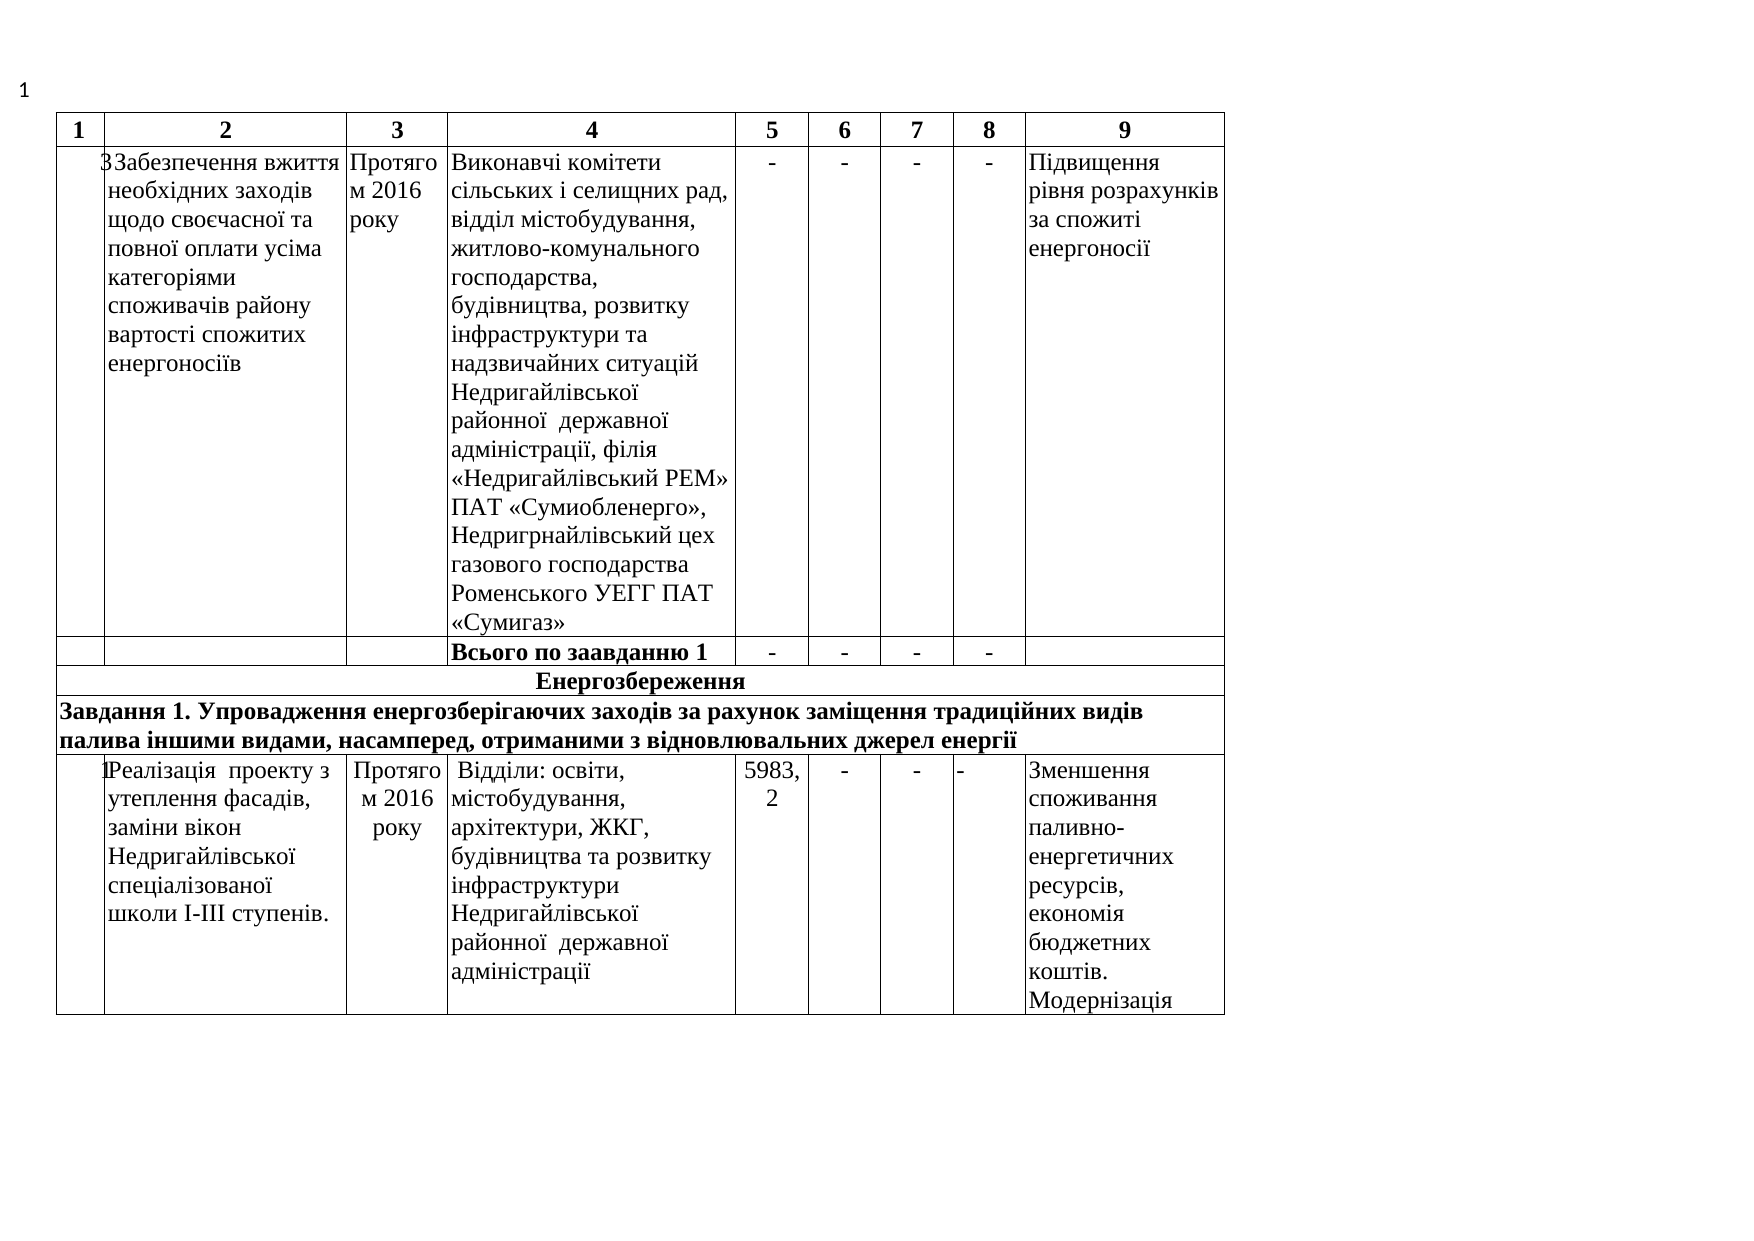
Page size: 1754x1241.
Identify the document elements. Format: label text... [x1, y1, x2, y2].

table_header 9 [1026, 113, 1224, 146]
table_cell 1 [57, 755, 104, 1013]
table_cell Енергозбереження [57, 666, 1224, 695]
table_cell - [809, 637, 880, 665]
table_cell - [881, 147, 953, 636]
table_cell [1026, 755, 1224, 1013]
table_cell - [881, 755, 953, 1013]
table_header 3 [347, 113, 447, 146]
table_cell 5983,2 [736, 755, 808, 1013]
table_cell Завдання 1. Упровадження енергозберігаючих заходів за рахунок заміщення традиційних видів палива іншими видами, насамперед, отриманими з відновлювальних джерел енергії [57, 696, 1224, 754]
table_cell Протягом 2016 року [347, 147, 447, 636]
table_cell Забезпечення вжиття необхідних заходів щодо своєчасної та повної оплати усіма категоріями споживачів району вартості спожитих енергоносіїв [105, 147, 346, 636]
table_cell - [809, 755, 880, 1013]
table_header 2 [105, 113, 346, 146]
table_cell Протягом 2016 року [347, 755, 447, 1013]
table_header 8 [954, 113, 1025, 146]
table_header 4 [448, 113, 735, 146]
table_cell Підвищення рівня розрахунків за спожиті енергоносії [1026, 147, 1224, 636]
table_cell - [954, 637, 1025, 665]
table_cell - [736, 637, 808, 665]
table_cell Всього по заавданню 1 [448, 637, 735, 665]
table_cell [347, 637, 447, 665]
table_header 6 [809, 113, 880, 146]
table_header 7 [881, 113, 953, 146]
table_cell - [736, 147, 808, 636]
table_cell [1026, 637, 1224, 665]
table_cell Виконавчі комітети сільських і селищних рад, відділ містобудування, житлово-комунального господарства, будівництва, розвитку інфраструктури та надзвичайних ситуацій Недригайлівської районної державної адміністрації, філія «Недригайлівський РЕМ» ПАТ «Сумиобленерго», Недригрнайлівський цех газового господарства Роменського УЕГГ ПАТ «Сумигаз» [448, 147, 735, 636]
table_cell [105, 755, 346, 1013]
table_cell - [954, 755, 1025, 1013]
table_header 5 [736, 113, 808, 146]
table_cell [105, 637, 346, 665]
table_cell [57, 637, 104, 665]
table_cell - [954, 147, 1025, 636]
table_cell - [881, 637, 953, 665]
table_cell - [809, 147, 880, 636]
table_header 1 [57, 113, 104, 146]
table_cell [448, 755, 735, 1013]
table_cell 3 [57, 147, 104, 636]
